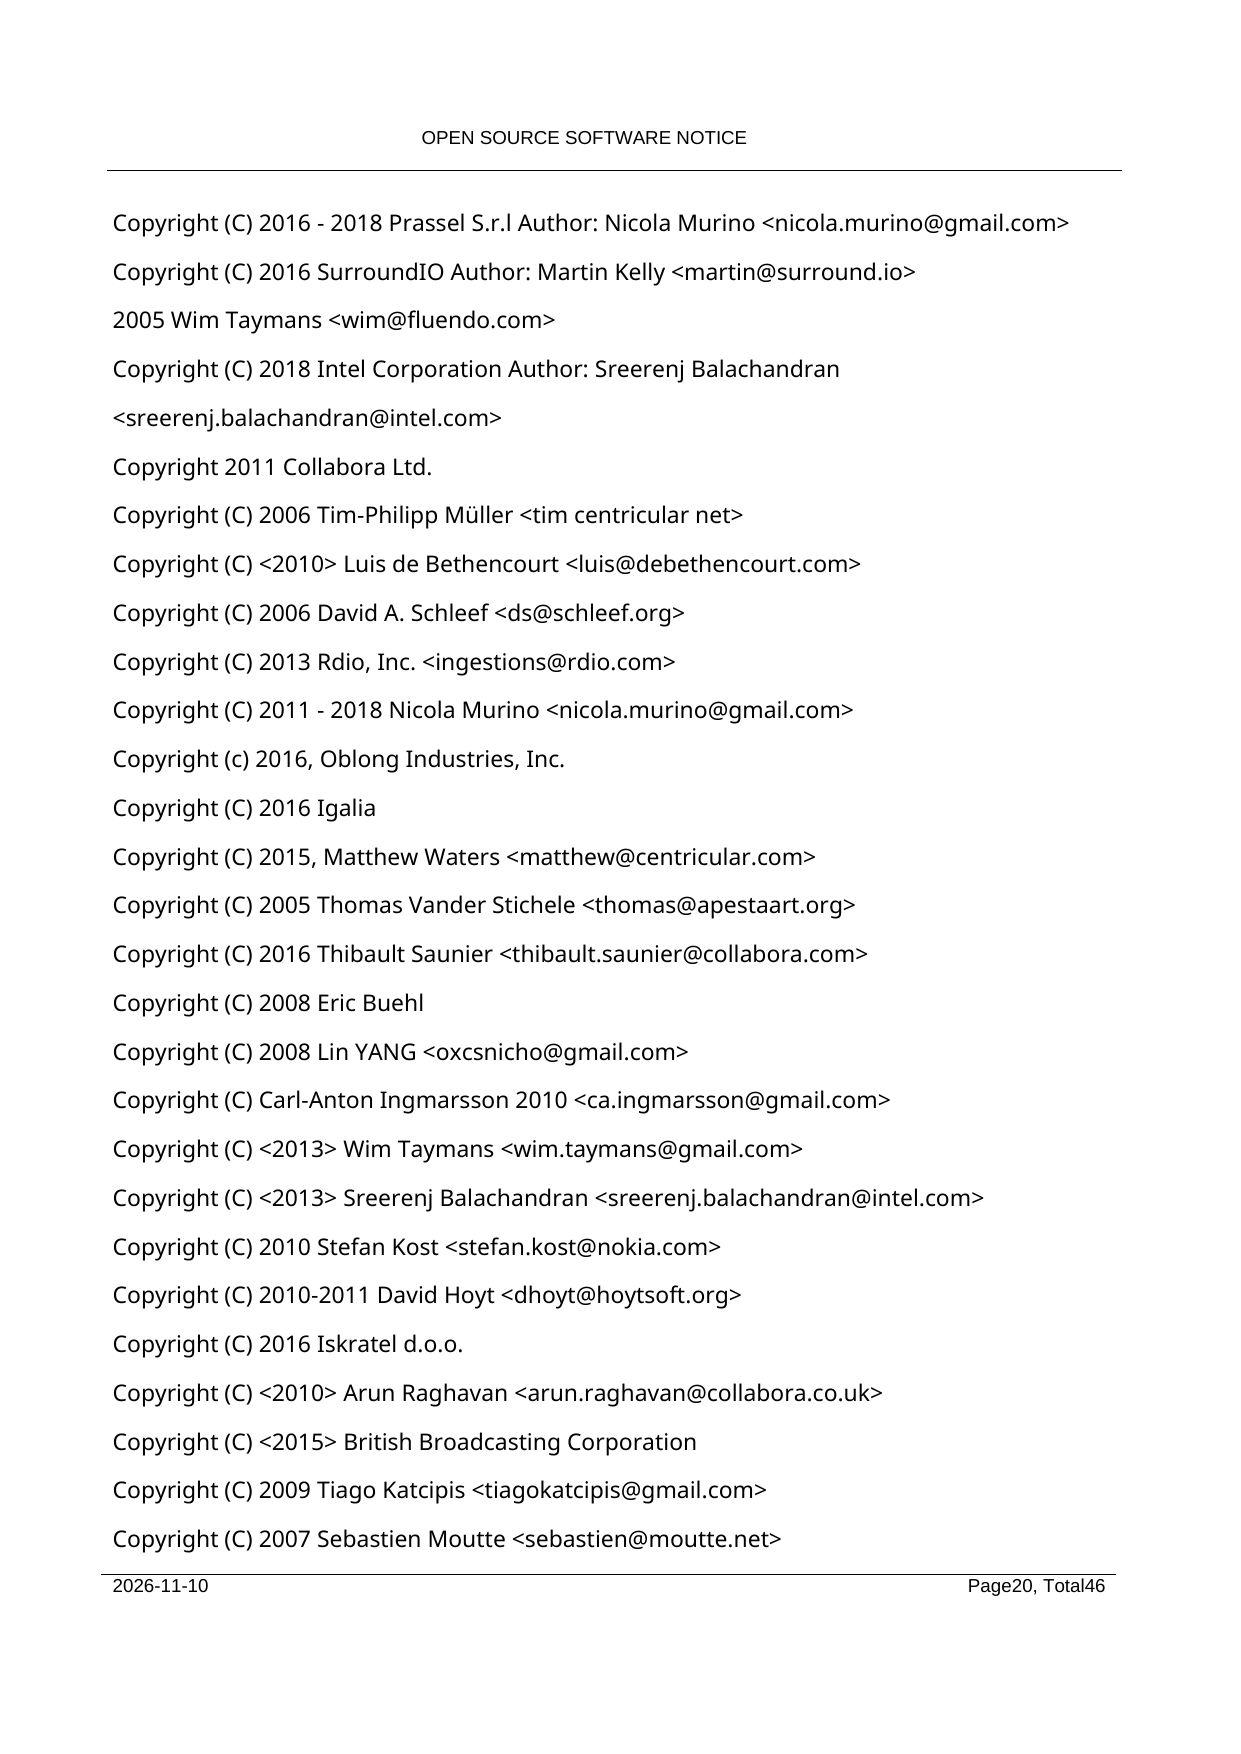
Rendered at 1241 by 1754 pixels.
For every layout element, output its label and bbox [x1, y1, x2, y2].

text [112, 206, 1128, 1555]
